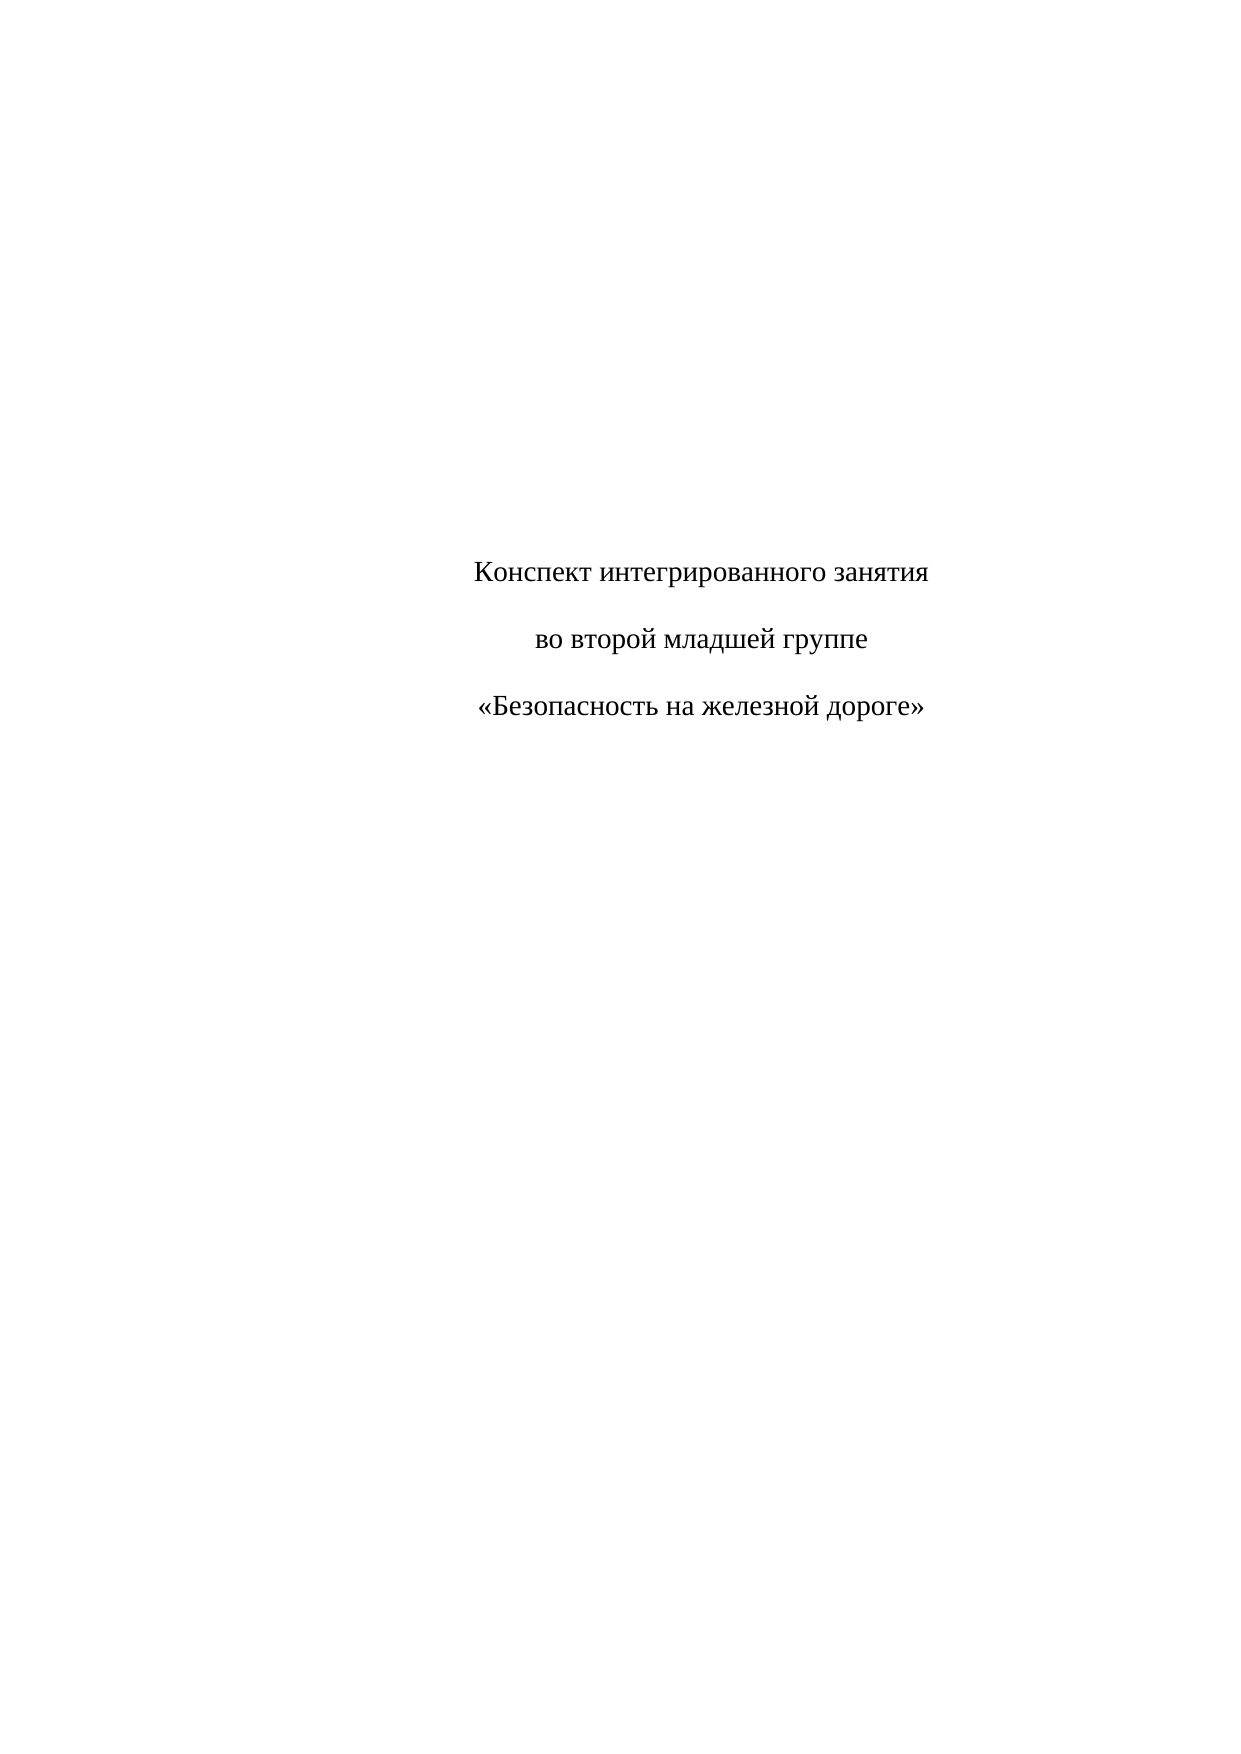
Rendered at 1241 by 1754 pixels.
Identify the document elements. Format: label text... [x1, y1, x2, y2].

text «Безопасность на железной дороге» [177, 688, 1152, 722]
text Конспект интегрированного занятия [177, 554, 1152, 588]
text во второй младшей группе [177, 621, 1152, 655]
